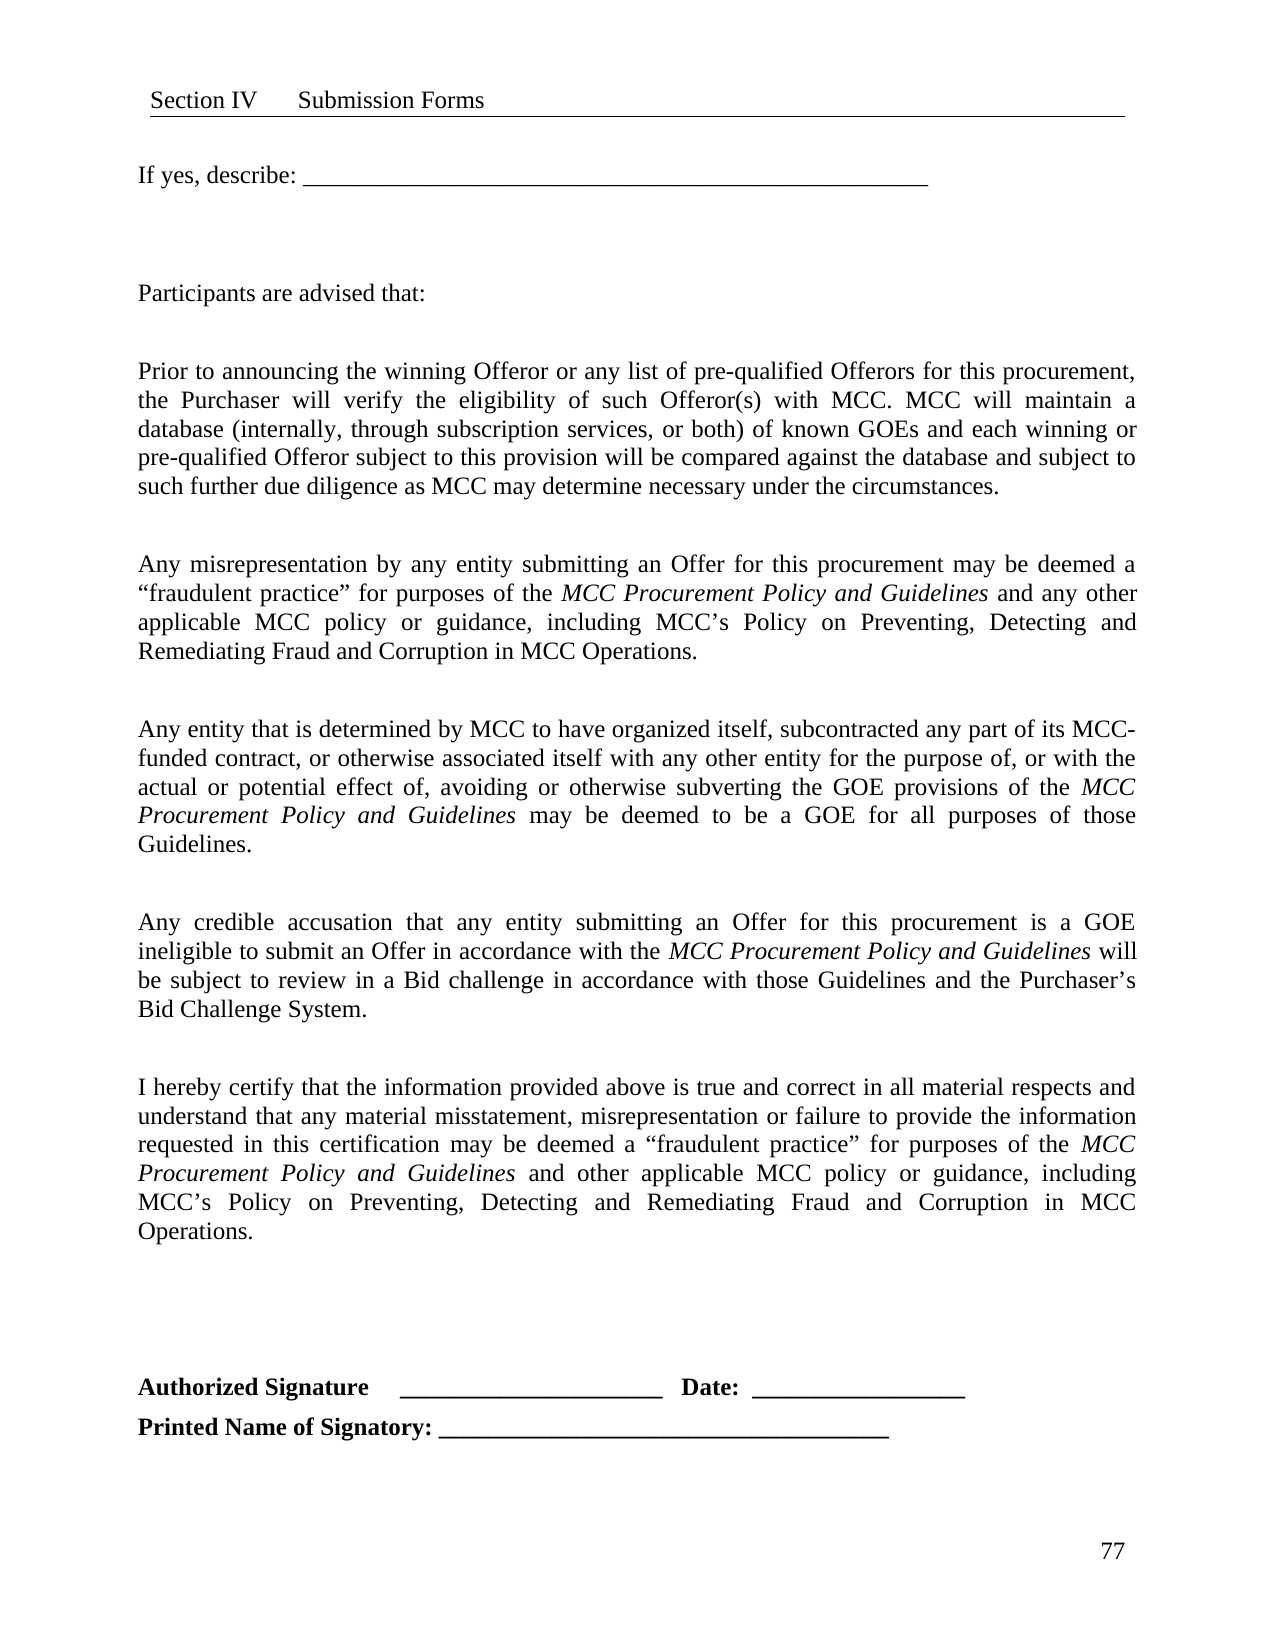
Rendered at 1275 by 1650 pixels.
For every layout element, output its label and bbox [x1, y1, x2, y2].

table_header [126, 150, 1149, 1490]
